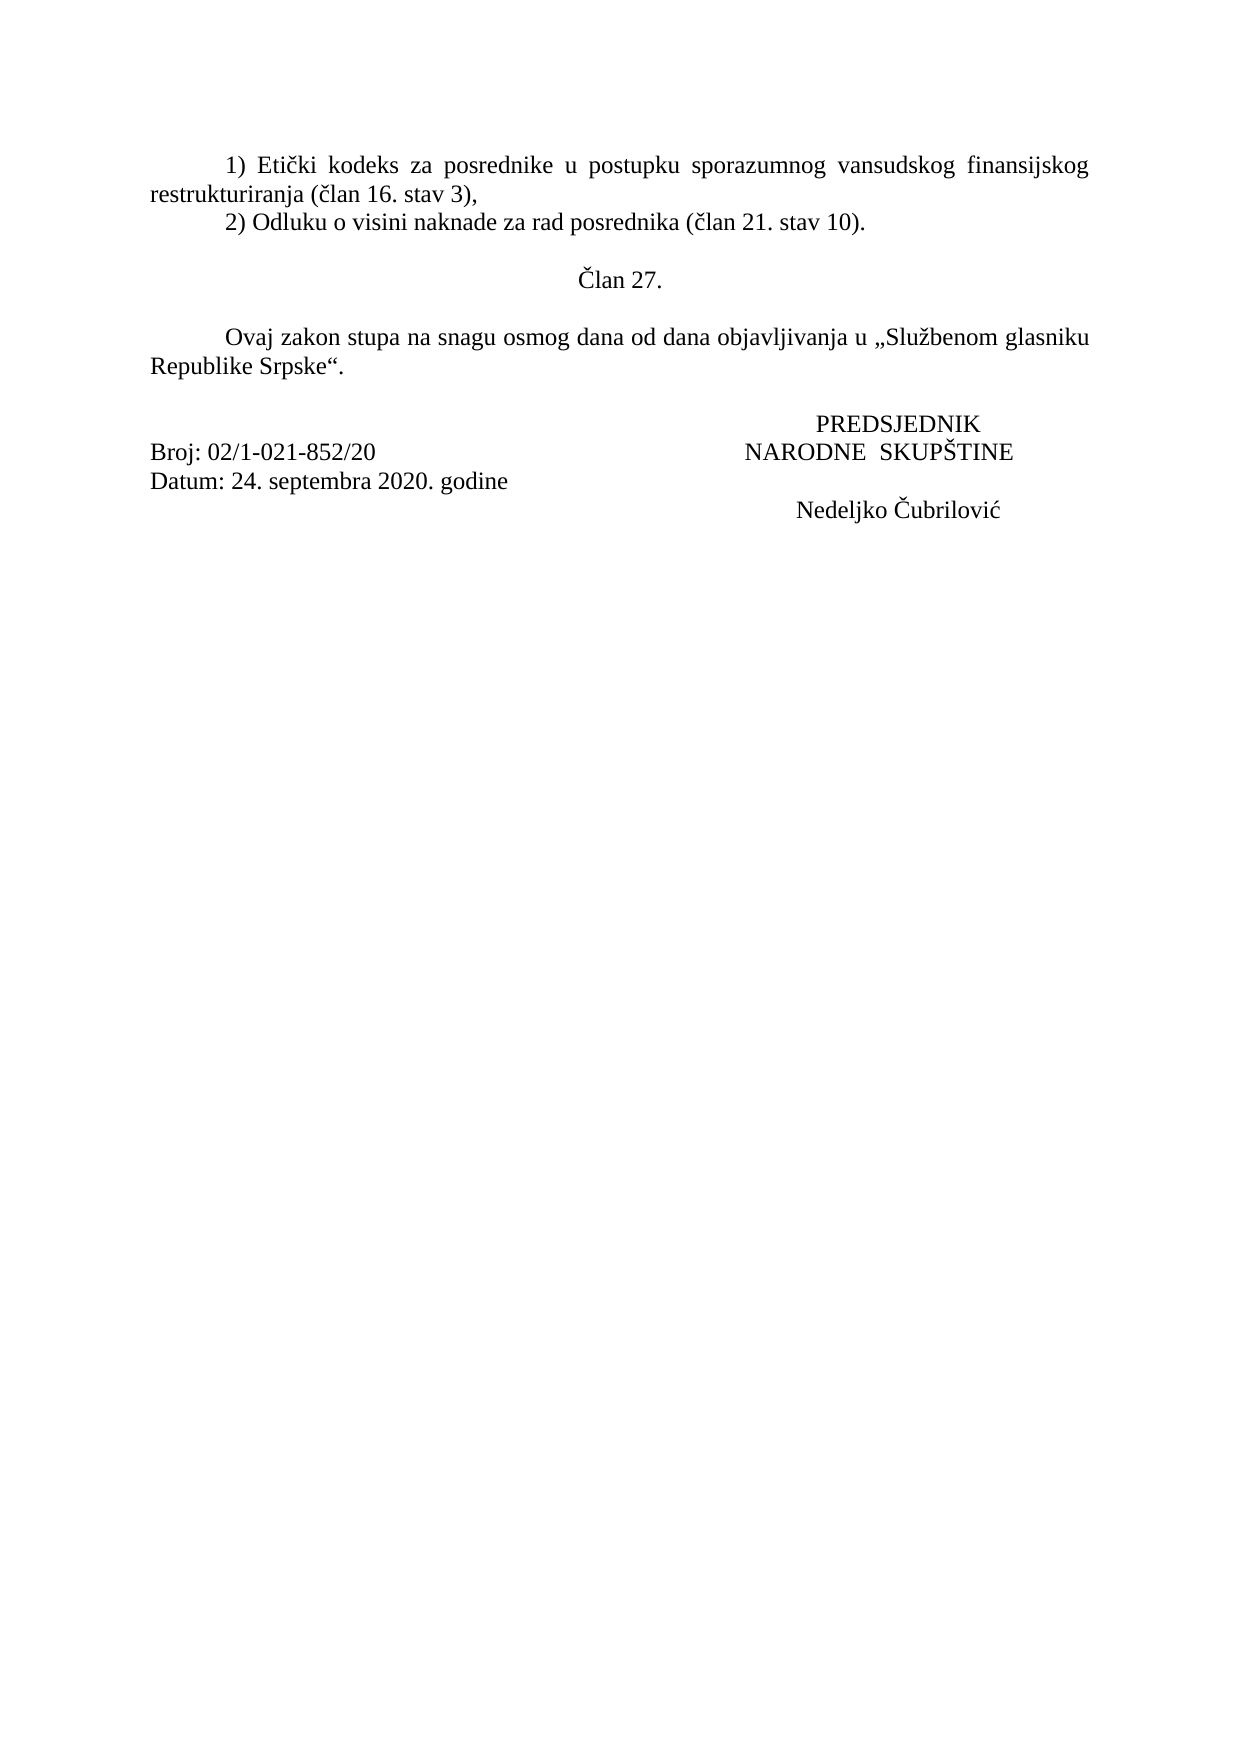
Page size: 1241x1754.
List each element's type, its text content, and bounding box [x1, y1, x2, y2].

text PREDSJEDNIK [150, 409, 1090, 437]
text Datum: 24. septembra 2020. godine [150, 466, 1090, 495]
text Broj: 02/1-021-852/20 NARODNE SKUPŠTINE [150, 437, 1090, 466]
text 2) Odluku o visini naknade za rad posrednika (član 21. stav 10). [150, 207, 1090, 236]
text Član 27. [150, 265, 1090, 294]
text Nedeljko Čubrilović [150, 495, 1090, 524]
text 1) Etički kodeks za posrednike u postupku sporazumnog vansudskog finansijskog restrukturiranja (član 16. stav 3), [150, 150, 1090, 207]
text Ovaj zakon stupa na snagu osmog dana od dana objavljivanja u „Službenom glasniku Republike Srpske“. [150, 322, 1090, 380]
